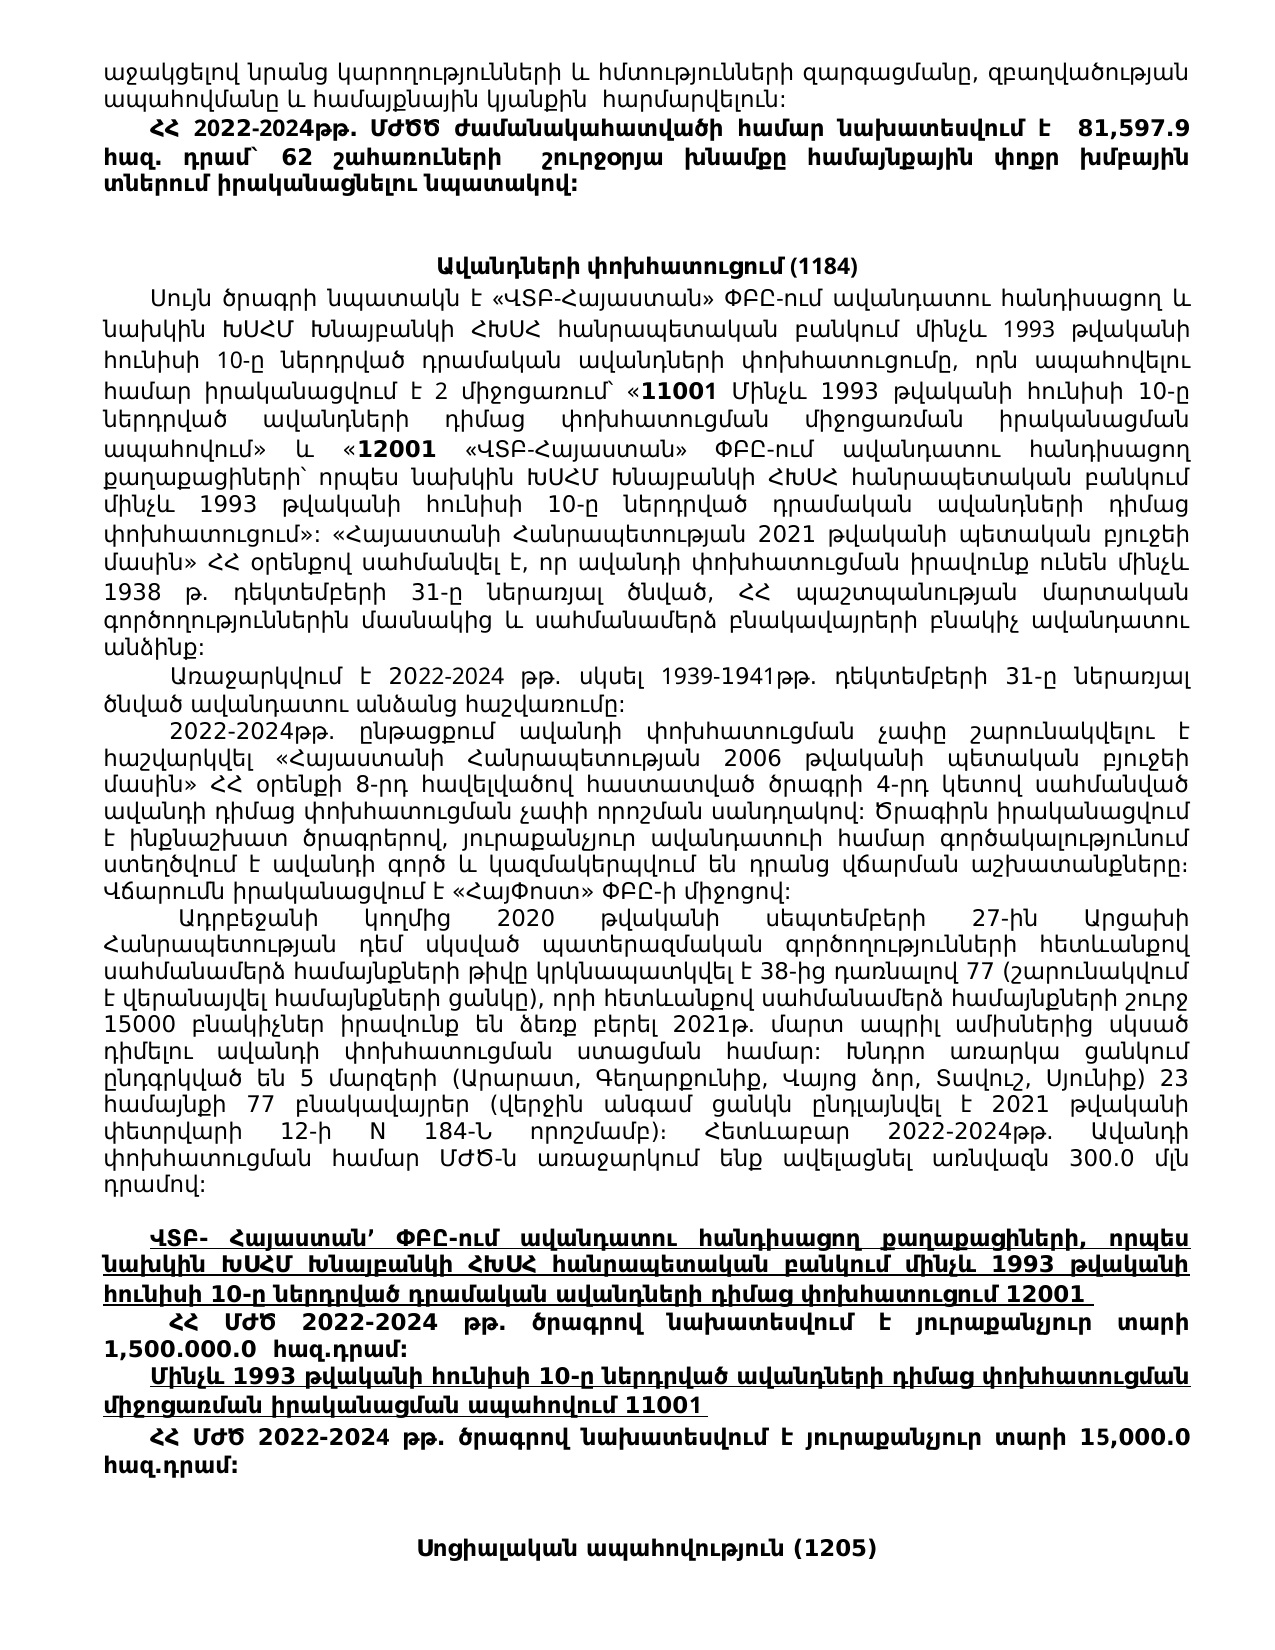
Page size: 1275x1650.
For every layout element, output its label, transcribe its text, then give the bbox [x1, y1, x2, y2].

text ՎՏԲ- Հայաստան՚ ՓԲԸ-ում ավանդատու հանդիսացող քաղաքացիների, որպես նախկին ԽՍՀՄ Խնայբանկի ՀԽՍՀ հանրապետական բանկում մինչև 1993 թվականի հունիսի 10-ը ներդրված դրամական ավանդների դիմաց փոխհատուցում 12001 [103, 1225, 1191, 1309]
text Սոցիալական ապահովություն (1205) [103, 1535, 1191, 1562]
text Ավանդների փոխհատուցում (1184) [103, 250, 1191, 282]
text ՀՀ ՄԺԾ 2022-2024 թթ. ծրագրով նախատեսվում է յուրաքանչյուր տարի 15,000.0 հազ.դրամ: [103, 1421, 1191, 1479]
text Մինչև 1993 թվականի հունիսի 10-ը ներդրված ավանդների դիմաց փոխհատուցման միջոցառման իրականացման ապահովում 11001 [103, 1363, 1191, 1421]
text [103, 59, 1191, 112]
text Առաջարկվում է 2022-2024 թթ. սկսել 1939-1941թթ. դեկտեմբերի 31-ը ներառյալ ծնված ավանդատու անձանց հաշվառումը: [103, 660, 1191, 718]
text ՀՀ ՄԺԾ 2022-2024 թթ. ծրագրով նախատեսվում է յուրաքանչյուր տարի 1,500.000.0 հազ.դրամ: [103, 1309, 1191, 1363]
text 2022-2024թթ. ընթացքում ավանդի փոխհատուցման չափը շարունակվելու է հաշվարկվել «Հայաստանի Հանրապետության 2006 թվականի պետական բյուջեի մասին» ՀՀ օրենքի 8-րդ հավելվածով հաստատված ծրագրի 4-րդ կետով սահմանված ավանդի դիմաց փոխհատուցման չափի որոշման սանդղակով: Ծրագիրն իրականացվում է ինքնաշխատ ծրագրերով, յուրաքանչյուր ավանդատուի համար գործակալությունում ստեղծվում է ավանդի գործ և կազմակերպվում են դրանց վճարման աշխատանքները։ Վճարումն իրականացվում է «ՀայՓոստ» ՓԲԸ-ի միջոցով: [103, 718, 1191, 905]
text Սույն ծրագրի նպատակն է «ՎՏԲ-Հայաստան» ՓԲԸ-ում ավանդատու հանդիսացող և նախկին ԽՍՀՄ Խնայբանկի ՀԽՍՀ հանրապետական բանկում մինչև 1993 թվականի հունիսի 10-ը ներդրված դրամական ավանդների փոխհատուցումը, որն ապահովելու համար իրականացվում է 2 միջոցառում՝ «11001 Մինչև 1993 թվականի հունիսի 10-ը ներդրված ավանդների դիմաց փոխհատուցման միջոցառման իրականացման ապահովում» և «12001 «ՎՏԲ-Հայաստան» ՓԲԸ-ում ավանդատու հանդիսացող քաղաքացիների՝ որպես նախկին ԽՍՀՄ Խնայբանկի ՀԽՍՀ հանրապետական բանկում մինչև 1993 թվականի հունիսի 10-ը ներդրված դրամական ավանդների դիմաց փոխհատուցում»: «Հայաստանի Հանրապետության 2021 թվականի պետական բյուջեի մասին» ՀՀ օրենքով սահմանվել է, որ ավանդի փոխհատուցման իրավունք ունեն մինչև 1938 թ. դեկտեմբերի 31-ը ներառյալ ծնված, ՀՀ պաշտպանության մարտական գործողություններին մասնակից և սահմանամերձ բնակավայրերի բնակիչ ավանդատու անձինք: [103, 282, 1191, 660]
text Ադրբեջանի կողմից 2020 թվականի սեպտեմբերի 27-ին Արցախի Հանրապետության դեմ սկսված պատերազմական գործողությունների հետևանքով սահմանամերձ համայնքների թիվը կրկնապատկվել է 38-ից դառնալով 77 (շարունակվում է վերանայվել համայնքների ցանկը), որի հետևանքով սահմանամերձ համայնքների շուրջ 15000 բնակիչներ իրավունք են ձեռք բերել 2021թ. մարտ ապրիլ ամիսներից սկսած դիմելու ավանդի փոխհատուցման ստացման համար: Խնդրո առարկա ցանկում ընդգրկված են 5 մարզերի (Արարատ, Գեղարքունիք, Վայոց ձոր, Տավուշ, Սյունիք) 23 համայնքի 77 բնակավայրեր (վերջին անգամ ցանկն ընդլայնվել է 2021 թվականի փետրվարի 12-ի N 184-Ն որոշմամբ)։ Հետևաբար 2022-2024թթ. Ավանդի փոխհատուցման համար ՄԺԾ-ն առաջարկում ենք ավելացնել առնվազն 300.0 մլն դրամով: [103, 905, 1191, 1198]
text ՀՀ 2022-2024թթ. ՄԺԾԾ ժամանակահատվածի համար նախատեսվում է 81,597.9 հազ. դրամ` 62 շահառուների շուրջօրյա խնամքը համայնքային փոքր խմբային տներում իրականացնելու նպատակով: [103, 112, 1191, 197]
